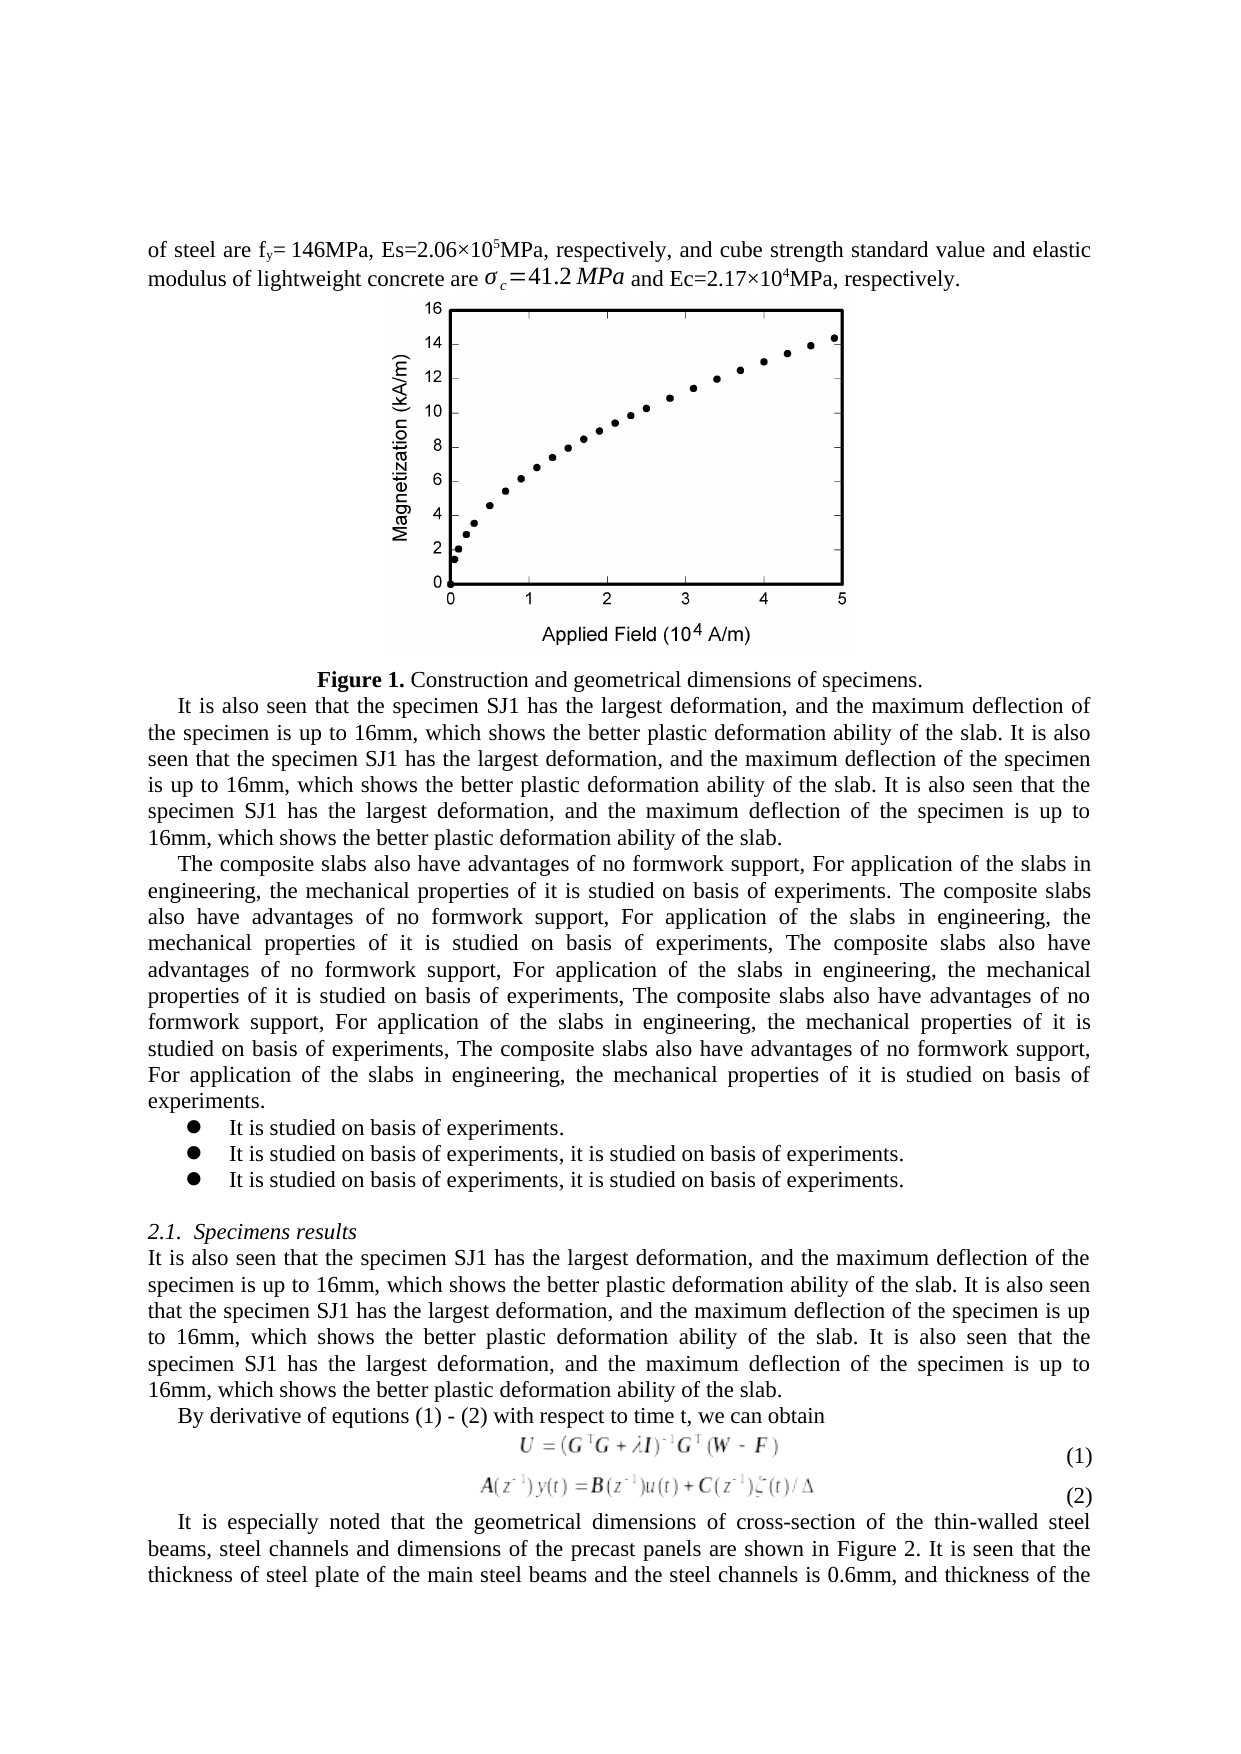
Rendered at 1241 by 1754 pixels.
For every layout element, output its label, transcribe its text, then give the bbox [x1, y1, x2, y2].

text (2) [148, 1468, 1092, 1508]
text (1) [148, 1429, 1092, 1468]
picture [382, 293, 858, 654]
text It is also seen that the specimen SJ1 has the largest deformation, and the maximum deflection of the specimen is up to 16mm, which shows the better plastic deformation ability of the slab. It is also seen that the specimen SJ1 has the largest deformation, and the maximum deflection of the specimen is up to 16mm, which shows the better plastic deformation ability of the slab. It is also seen that the specimen SJ1 has the largest deformation, and the maximum deflection of the specimen is up to 16mm, which shows the better plastic deformation ability of the slab. [148, 1244, 1092, 1402]
text By derivative of equtions (1) - (2) with respect to time t, we can obtain [148, 1402, 1092, 1429]
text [148, 1508, 1092, 1587]
text Figure 1. Construction and geometrical dimensions of specimens. [148, 666, 1092, 692]
subtitle Specimens results [148, 1218, 1092, 1244]
list It is studied on basis of experiments, it is studied on basis of experiments. [185, 1167, 1092, 1193]
list It is studied on basis of experiments, it is studied on basis of experiments. [185, 1140, 1092, 1167]
list It is studied on basis of experiments. [185, 1114, 1092, 1140]
text It is also seen that the specimen SJ1 has the largest deformation, and the maximum deflection of the specimen is up to 16mm, which shows the better plastic deformation ability of the slab. It is also seen that the specimen SJ1 has the largest deformation, and the maximum deflection of the specimen is up to 16mm, which shows the better plastic deformation ability of the slab. It is also seen that the specimen SJ1 has the largest deformation, and the maximum deflection of the specimen is up to 16mm, which shows the better plastic deformation ability of the slab. [148, 692, 1092, 850]
text The composite slabs also have advantages of no formwork support, For application of the slabs in engineering, the mechanical properties of it is studied on basis of experiments. The composite slabs also have advantages of no formwork support, For application of the slabs in engineering, the mechanical properties of it is studied on basis of experiments, The composite slabs also have advantages of no formwork support, For application of the slabs in engineering, the mechanical properties of it is studied on basis of experiments, The composite slabs also have advantages of no formwork support, For application of the slabs in engineering, the mechanical properties of it is studied on basis of experiments, The composite slabs also have advantages of no formwork support, For application of the slabs in engineering, the mechanical properties of it is studied on basis of experiments. [148, 850, 1092, 1114]
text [148, 236, 1092, 294]
